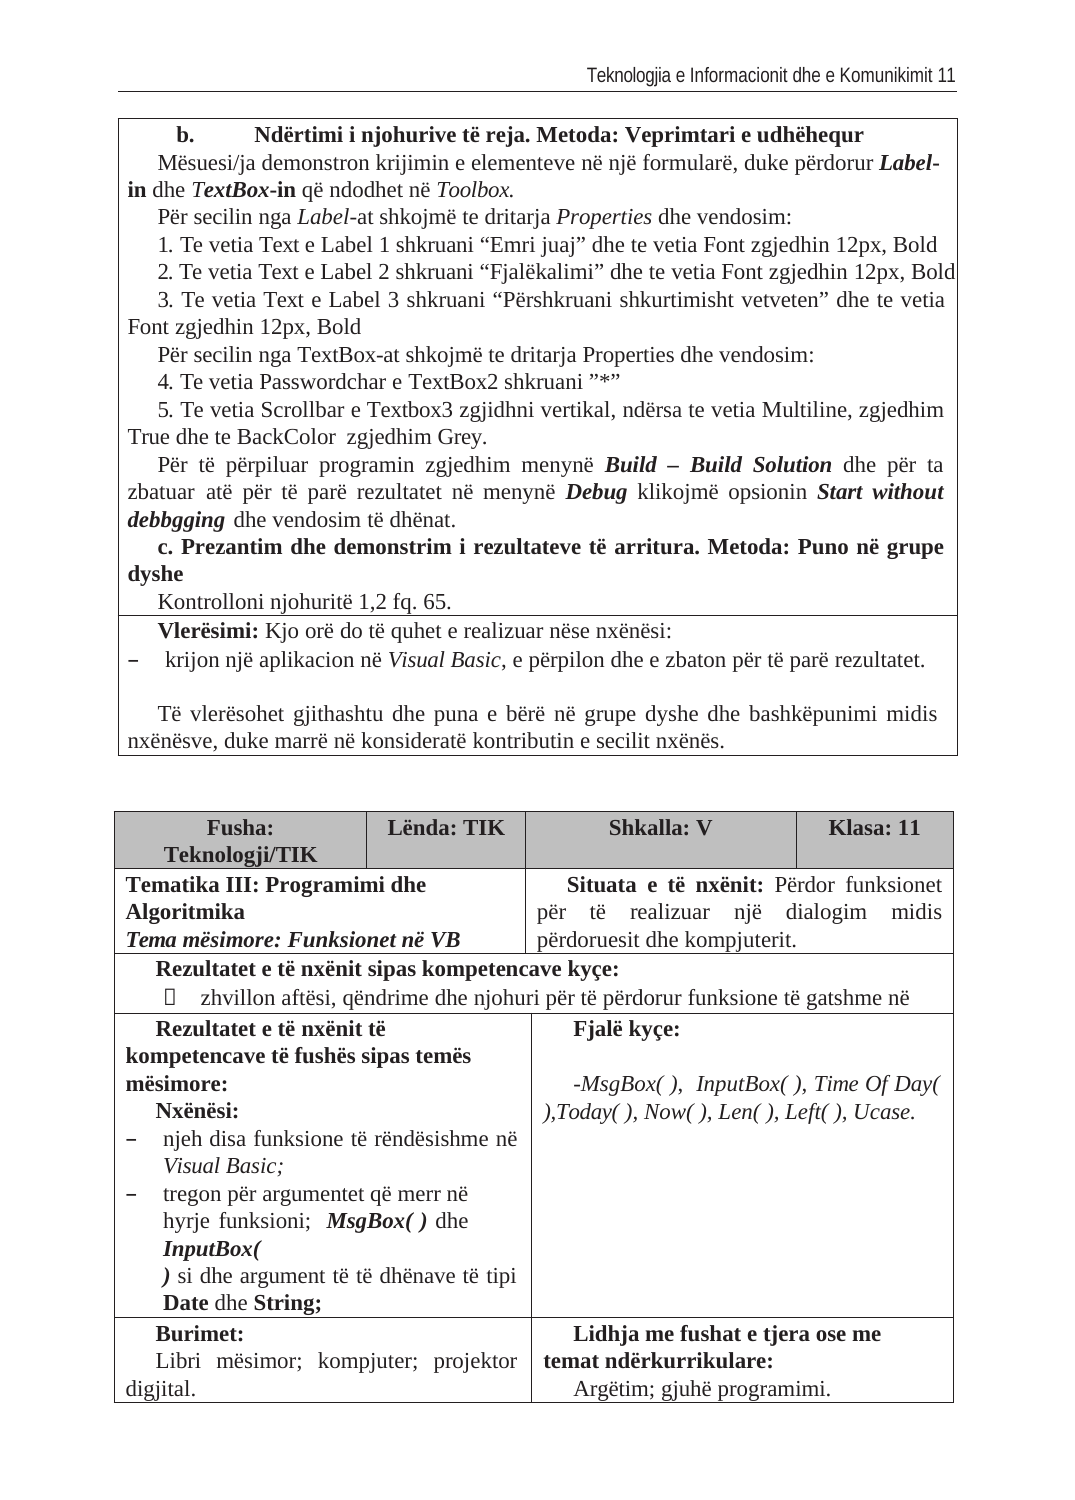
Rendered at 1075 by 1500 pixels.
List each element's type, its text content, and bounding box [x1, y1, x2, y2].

list Te vetia Text e Label 2 shkruani “Fjalëkalimi” dhe te vetia Font zgjedhin 12px, Bold [157, 258, 968, 285]
table_cell Rezultatet e të nxënit të kompetencave të fushës sipas temës mësimore: Nxënësi: njeh disa funksione të rëndësishme në Visual Basic; tregon për argumentet që merr në hyrje funksioni; MsgBox( ) dhe InputBox( ) si dhe argument të të dhënave të tipi Date dhe String; shkruan programe duke përdorur funksionet në VB. [115, 1014, 531, 1317]
list Te vetia Text e Label 1 shkruani “Emri juaj” dhe te vetia Font zgjedhin 12px, Bold [157, 231, 968, 257]
table_cell Tematika III: Programimi dhe Algoritmika Tema mësimore: Funksionet në VB [115, 869, 525, 953]
subtitle Prezantim dhe demonstrim i rezultateve të arritura. Metoda: Puno në grupe dyshe [127, 533, 944, 587]
text True dhe te BackColor zgjedhim Grey. [127, 423, 968, 450]
list krijon një aplikacion në Visual Basic, e përpilon dhe e zbaton për të parë rezultatet. [127, 643, 968, 673]
text Mësuesi/ja demonstron krijimin e elementeve në një formularë, duke përdorur Label- in dhe TextBox-in që ndodhet në Toolbox. [127, 149, 944, 202]
text Të vlerësohet gjithashtu dhe puna e bërë në grupe dyshe dhe bashkëpunimi midis nxënësve, duke marrë në konsideratë kontributin e secilit nxënës. [127, 700, 944, 754]
table_cell Burimet: Libri mësimor; kompjuter; projektor digjital. [115, 1318, 531, 1402]
list Te vetia Scrollbar e Textbox3 zgjidhni vertikal, ndërsa te vetia Multiline, zgjedhim [157, 396, 968, 422]
text Kontrolloni njohuritë 1,2 fq. 65. [157, 588, 968, 614]
text Font zgjedhin 12px, Bold [127, 313, 968, 340]
text Vlerësimi: Kjo orë do të quhet e realizuar nëse nxënësi: [157, 617, 968, 643]
text Për secilin nga Label-at shkojmë te dritarja Properties dhe vendosim: [157, 203, 968, 230]
table_cell Rezultatet e të nxënit sipas kompetencave kyçe:  zhvillon aftësi, qëndrime dhe njohuri për të përdorur funksione të gatshme në VB. [115, 954, 953, 1012]
list Te vetia Passwordchar e TextBox2 shkruani ”*” [157, 368, 968, 395]
table_cell Lidhja me fushat e tjera ose me temat ndërkurrikulare: Argëtim; gjuhë programimi. [532, 1318, 953, 1402]
text Për secilin nga TextBox-at shkojmë te dritarja Properties dhe vendosim: [157, 341, 968, 367]
table_header Lënda: TIK [367, 812, 525, 868]
table_header Fusha: Teknologji/TIK [115, 812, 366, 868]
text Për të përpiluar programin zgjedhim menynë Build – Build Solution dhe për ta zbatuar atë për të parë rezultatet në menynë Debug klikojmë opsionin Start without debbgging dhe vendosim të dhënat. [127, 451, 944, 532]
table_cell Situata e të nxënit: Përdor funksionet për të realizuar një dialogim midis përdoruesit dhe kompjuterit. [526, 869, 953, 953]
list Te vetia Text e Label 3 shkruani “Përshkruani shkurtimisht vetveten” dhe te vetia [157, 286, 968, 312]
table_header Klasa: 11 [797, 812, 953, 868]
table_cell Fjalë kyçe: -MsgBox( ), InputBox( ), Time Of Day( ),Today( ), Now( ), Len( ), Left( ), Ucase. [532, 1014, 953, 1317]
table_header Shkalla: V [526, 812, 796, 868]
subtitle Ndërtimi i njohurive të reja. Metoda: Veprimtari e udhëhequr [146, 121, 968, 147]
